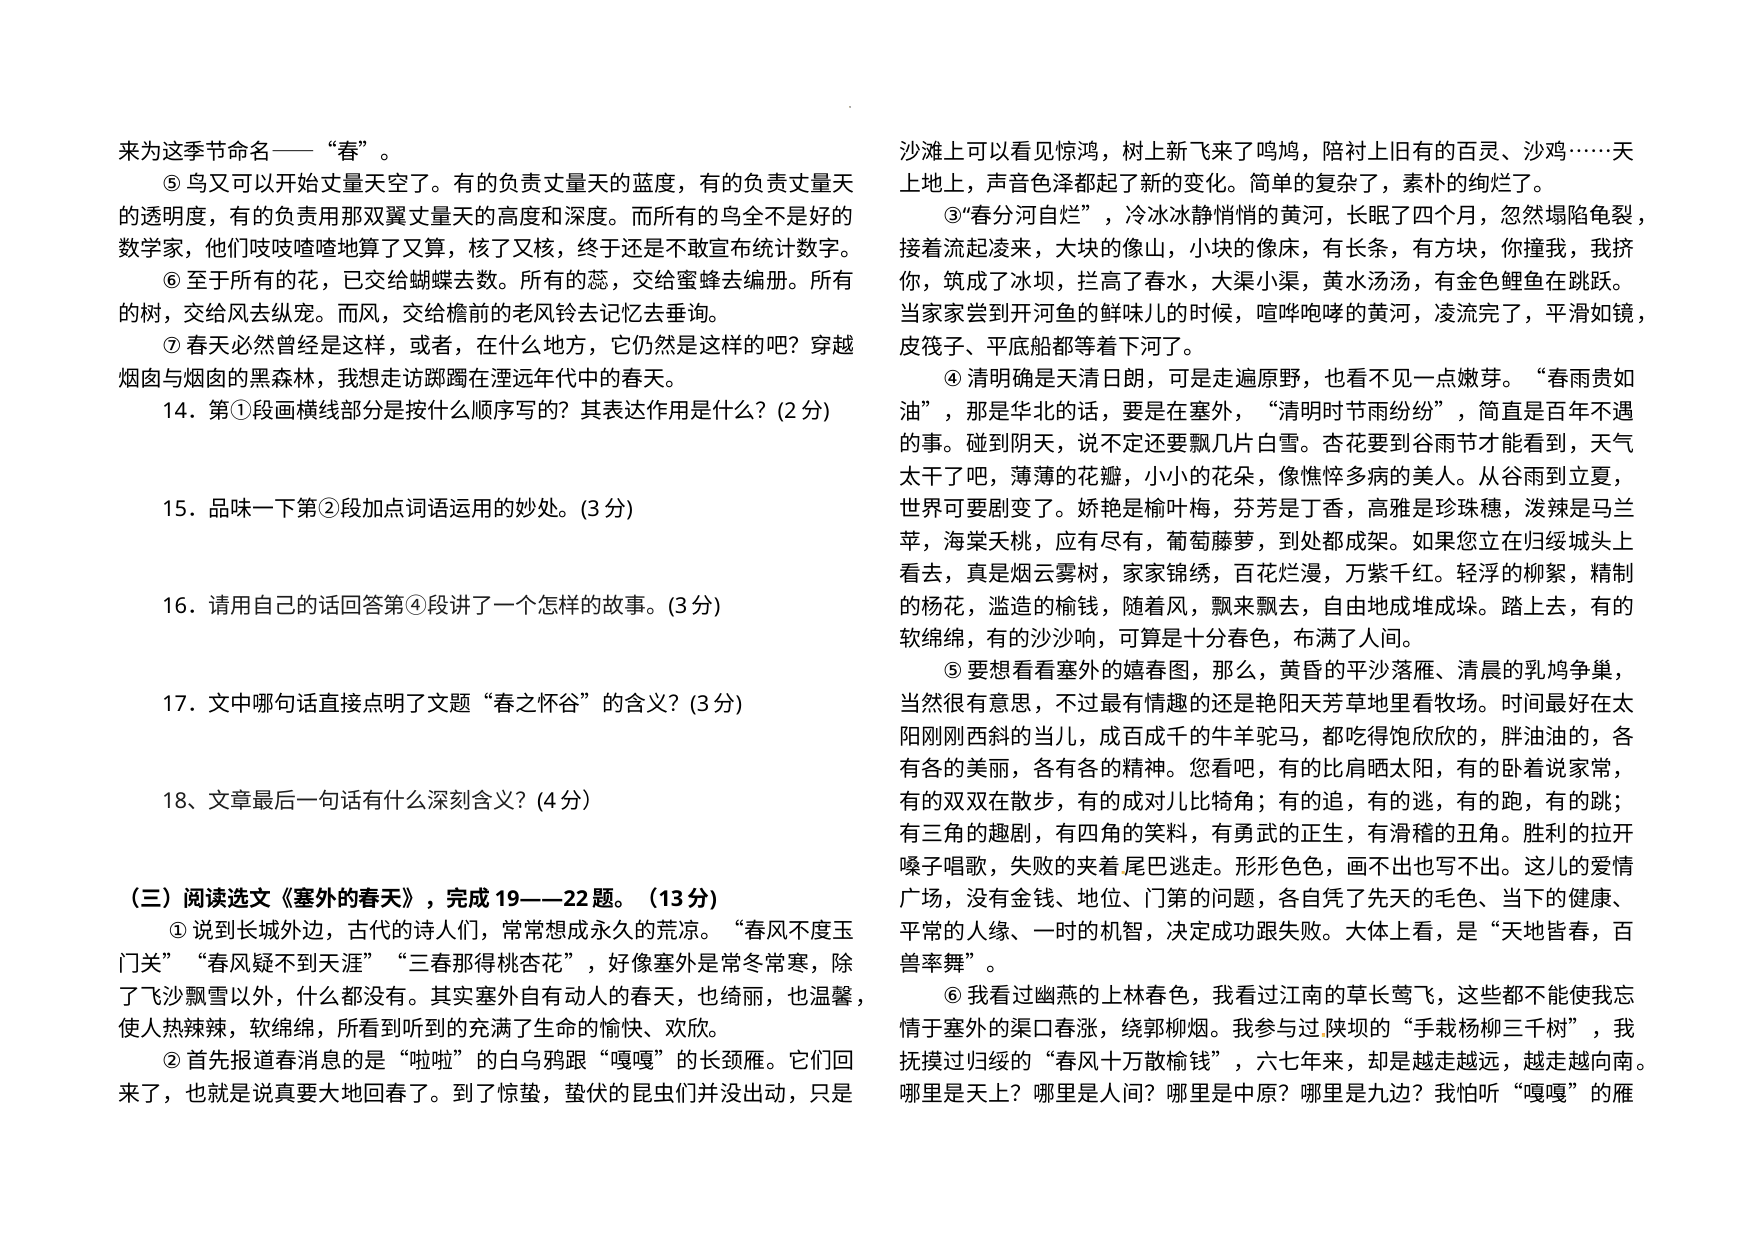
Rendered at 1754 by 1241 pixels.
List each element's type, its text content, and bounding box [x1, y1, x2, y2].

text 16．请用自己的话回答第④段讲了一个怎样的故事。(3分) [118, 588, 855, 621]
text 14．第①段画横线部分是按什么顺序写的？其表达作用是什么？(2分) [118, 393, 855, 426]
text ③“春分河自烂”，冷冰冰静悄悄的黄河，长眠了四个月，忽然塌陷龟裂，接着流起凌来，大块的像山，小块的像床，有长条，有方块，你撞我，我挤你，筑成了冰坝，拦高了春水，大渠小渠，黄水汤汤，有金色鲤鱼在跳跃。当家家尝到开河鱼的鲜味儿的时候，喧哗咆哮的黄河，凌流完了，平滑如镜，皮筏子、平底船都等着下河了。 [899, 198, 1636, 361]
list （三）阅读选文《塞外的春天》，完成19——22题。（13分) [118, 881, 855, 913]
text 18、文章最后一句话有什么深刻含义？(4分） [118, 783, 855, 816]
text 15．品味一下第②段加点词语运用的妙处。(3分) [118, 491, 855, 523]
text ②首先报道春消息的是“啦啦”的白乌鸦跟“嘎嘎”的长颈雁。它们回来了，也就是说真要大地回春了。到了惊蛰，蛰伏的昆虫们并没出动，只是沙滩上可以看见惊鸿，树上新飞来了鸣鸠，陪衬上旧有的百灵、沙鸡……天上地上，声音色泽都起了新的变化。简单的复杂了，素朴的绚烂了。 [118, 1043, 855, 1108]
text ④而关于春天的名字，必然曾经有这样的一段故事：在《诗经》之前，在《尚书》之前，在仓颉造字之前，一只小羊在啮草时猛然感到的多汁，千千万万在溪畔在江畔浣纱的素手所猛然感到的水的血脉……当他们惊讶地奔走互告的时候，他们决定将嘴噘成吹口哨的形状，用一种愉快的耳语的声量来为这季节命名——“春”。 [118, 133, 855, 166]
text 17．文中哪句话直接点明了文题“春之怀谷”的含义？(3分) [118, 686, 855, 718]
text ⑦春天必然曾经是这样，或者，在什么地方，它仍然是这样的吧？穿越烟囱与烟囱的黑森林，我想走访踯躅在湮远年代中的春天。 [118, 328, 855, 393]
text ②首先报道春消息的是“啦啦”的白乌鸦跟“嘎嘎”的长颈雁。它们回来了，也就是说真要大地回春了。到了惊蛰，蛰伏的昆虫们并没出动，只是沙滩上可以看见惊鸿，树上新飞来了鸣鸠，陪衬上旧有的百灵、沙鸡……天上地上，声音色泽都起了新的变化。简单的复杂了，素朴的绚烂了。 [899, 133, 1636, 198]
text ⑤要想看看塞外的嬉春图，那么，黄昏的平沙落雁、清晨的乳鸠争巢，当然很有意思，不过最有情趣的还是艳阳天芳草地里看牧场。时间最好在太阳刚刚西斜的当儿，成百成千的牛羊驼马，都吃得饱欣欣的，胖油油的，各有各的美丽，各有各的精神。您看吧，有的比肩晒太阳，有的卧着说家常，有的双双在散步，有的成对儿比犄角；有的追，有的逃，有的跑，有的跳；有三角的趣剧，有四角的笑料，有勇武的正生，有滑稽的丑角。胜利的拉开嗓子唱歌，失败的夹着尾巴逃走。形形色色，画不出也写不出。这儿的爱情广场，没有金钱、地位、门第的问题，各自凭了先天的毛色、当下的健康、平常的人缘、一时的机智，决定成功跟失败。大体上看，是“天地皆春，百兽率舞”。 [899, 653, 1636, 978]
text ⑥至于所有的花，已交给蝴蝶去数。所有的蕊，交给蜜蜂去编册。所有的树，交给风去纵宠。而风，交给檐前的老风铃去记忆去垂询。 [118, 263, 855, 328]
text ⑤鸟又可以开始丈量天空了。有的负责丈量天的蓝度，有的负责丈量天的透明度，有的负责用那双翼丈量天的高度和深度。而所有的鸟全不是好的数学家，他们吱吱喳喳地算了又算，核了又核，终于还是不敢宣布统计数字。 [118, 166, 855, 263]
text ①说到长城外边，古代的诗人们，常常想成永久的荒凉。“春风不度玉门关”“春风疑不到天涯”“三春那得桃杏花”，好像塞外是常冬常寒，除了飞沙飘雪以外，什么都没有。其实塞外自有动人的春天，也绮丽，也温馨，使人热辣辣，软绵绵，所看到听到的充满了生命的愉快、欢欣。 [118, 913, 855, 1043]
text ④清明确是天清日朗，可是走遍原野，也看不见一点嫩芽。“春雨贵如油”，那是华北的话，要是在塞外，“清明时节雨纷纷”，简直是百年不遇的事。碰到阴天，说不定还要飘几片白雪。杏花要到谷雨节才能看到，天气太干了吧，薄薄的花瓣，小小的花朵，像憔悴多病的美人。从谷雨到立夏，世界可要剧变了。娇艳是榆叶梅，芬芳是丁香，高雅是珍珠穗，泼辣是马兰苹，海棠夭桃，应有尽有，葡萄藤萝，到处都成架。如果您立在归绥城头上看去，真是烟云雾树，家家锦绣，百花烂漫，万紫千红。轻浮的柳絮，精制的杨花，滥造的榆钱，随着风，飘来飘去，自由地成堆成垛。踏上去，有的软绵绵，有的沙沙响，可算是十分春色，布满了人间。 [899, 361, 1636, 653]
